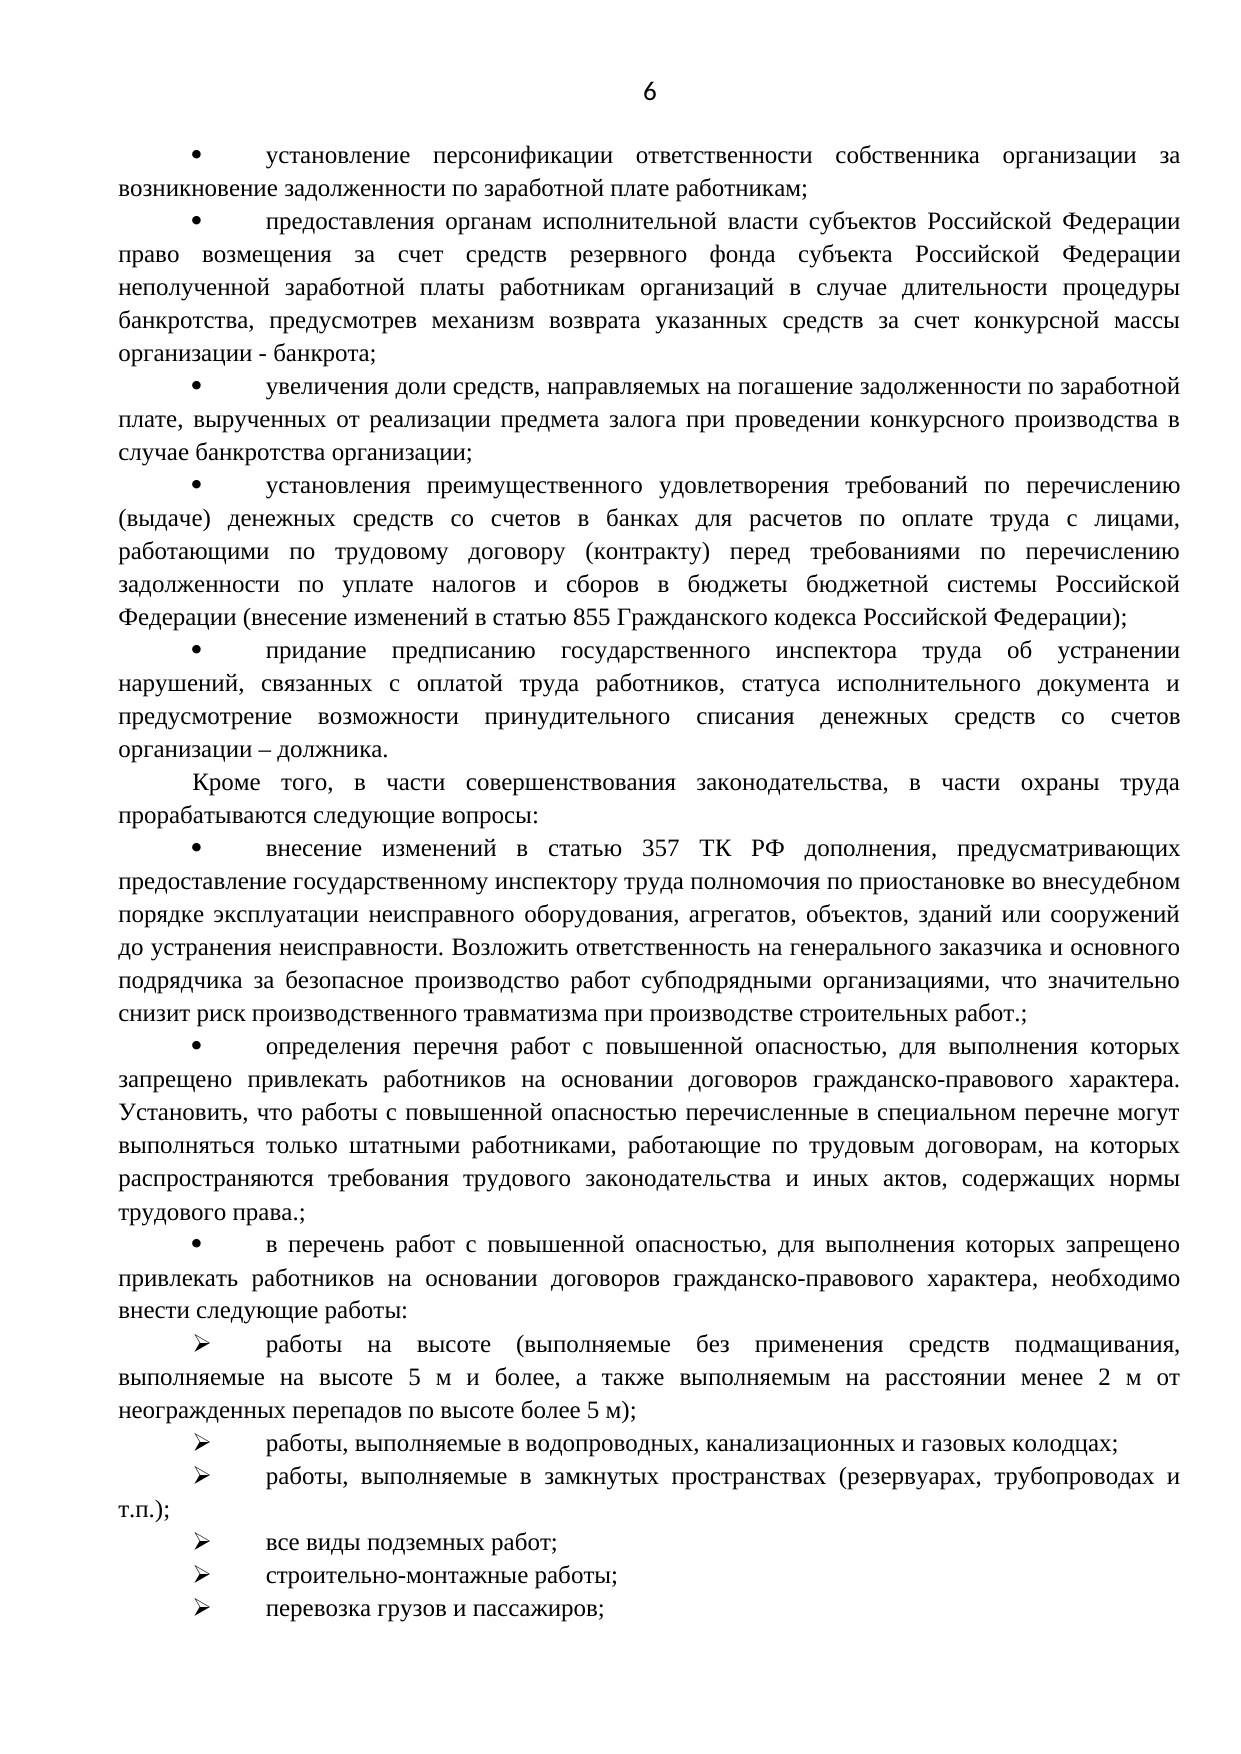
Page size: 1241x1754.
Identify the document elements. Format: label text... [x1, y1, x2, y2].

list в перечень работ с повышенной опасностью, для выполнения которых запрещено привлекать работников на основании договоров гражданско-правового характера, необходимо внести следующие работы: [118, 1229, 1181, 1324]
list работы, выполняемые в водопроводных, канализационных и газовых колодцах; [118, 1428, 1181, 1456]
list внесение изменений в статью 357 ТК РФ дополнения, предусматривающих предоставление государственному инспектору труда полномочия по приостановке во внесудебном порядке эксплуатации неисправного оборудования, агрегатов, объектов, зданий или сооружений до устранения неисправности. Возложить ответственность на генерального заказчика и основного подрядчика за безопасное производство работ субподрядными организациями, что значительно снизит риск производственного травматизма при производстве строительных работ.; [118, 833, 1181, 1027]
list работы на высоте (выполняемые без применения средств подмащивания, выполняемые на высоте 5 м и более, а также выполняемым на расстоянии менее 2 м от неогражденных перепадов по высоте более 5 м); [118, 1329, 1181, 1423]
list установление персонификации ответственности собственника организации за возникновение задолженности по заработной плате работникам; [118, 140, 1181, 202]
list придание предписанию государственного инспектора труда об устранении нарушений, связанных с оплатой труда работников, статуса исполнительного документа и предусмотрение возможности принудительного списания денежных средств со счетов организации – должника. [118, 635, 1181, 763]
list увеличения доли средств, направляемых на погашение задолженности по заработной плате, вырученных от реализации предмета залога при проведении конкурсного производства в случае банкротства организации; [118, 371, 1181, 466]
list определения перечня работ с повышенной опасностью, для выполнения которых запрещено привлекать работников на основании договоров гражданско-правового характера. Установить, что работы с повышенной опасностью перечисленные в специальном перечне могут выполняться только штатными работниками, работающие по трудовым договорам, на которых распространяются требования трудового законодательства и иных актов, содержащих нормы трудового права.; [118, 1031, 1181, 1225]
list работы, выполняемые в замкнутых пространствах (резервуарах, трубопроводах и т.п.); [118, 1461, 1181, 1522]
list предоставления органам исполнительной власти субъектов Российской Федерации право возмещения за счет средств резервного фонда субъекта Российской Федерации неполученной заработной платы работникам организаций в случае длительности процедуры банкротства, предусмотрев механизм возврата указанных средств за счет конкурсной массы организации - банкрота; [118, 206, 1181, 367]
list строительно-монтажные работы; [118, 1560, 1181, 1588]
text Кроме того, в части совершенствования законодательства, в части охраны труда прорабатываются следующие вопросы: [118, 767, 1181, 829]
list все виды подземных работ; [118, 1527, 1181, 1556]
list перевозка грузов и пассажиров; [118, 1593, 1181, 1622]
list установления преимущественного удовлетворения требований по перечислению (выдаче) денежных средств со счетов в банках для расчетов по оплате труда с лицами, работающими по трудовому договору (контракту) перед требованиями по перечислению задолженности по уплате налогов и сборов в бюджеты бюджетной системы Российской Федерации (внесение изменений в статью 855 Гражданского кодекса Российской Федерации); [118, 470, 1181, 631]
